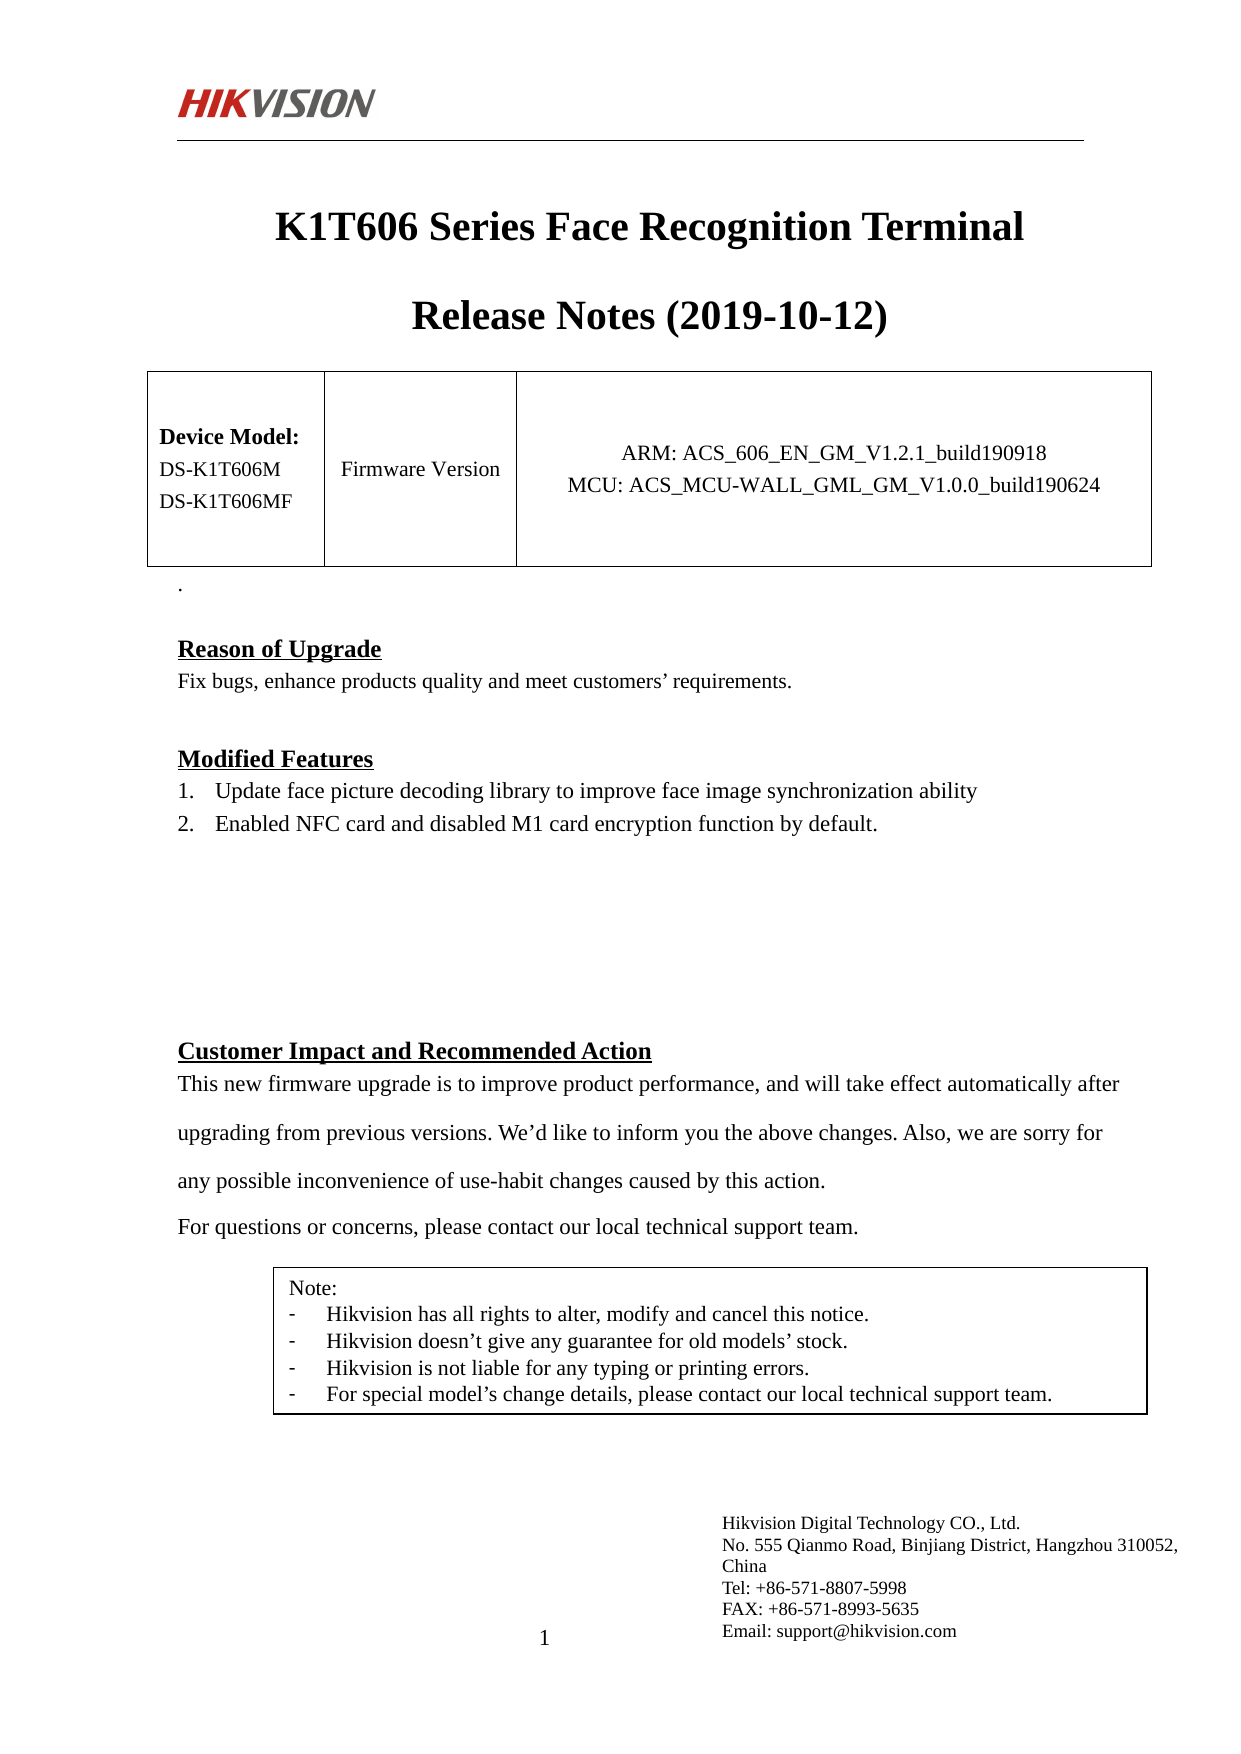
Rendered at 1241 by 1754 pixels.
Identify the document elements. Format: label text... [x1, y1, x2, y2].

text Customer Impact and Recommended Action [177, 1034, 1122, 1067]
list Update face picture decoding library to improve face image synchronization ability [177, 774, 1122, 807]
text K1T606 Series Face Recognition Terminal [177, 193, 1122, 258]
text Modified Features [177, 742, 1122, 774]
picture [177, 88, 379, 119]
table_header ARM: ACS_606_EN_GM_V1.2.1_build190918 MCU: ACS_MCU-WALL_GML_GM_V1.0.0_build190624 [517, 372, 1151, 566]
text For questions or concerns, please contact our local technical support team. [177, 1210, 1122, 1243]
text Reason of Upgrade [177, 632, 1122, 664]
table_header Device Model: DS-K1T606M DS-K1T606MF [148, 372, 324, 566]
text This new firmware upgrade is to improve product performance, and will take effect automatically after upgrading from previous versions. We’d like to inform you the above changes. Also, we are sorry for any possible inconvenience of use-habit changes caused by this action. [177, 1067, 1122, 1197]
list Enabled NFC card and disabled M1 card encryption function by default. [177, 807, 1122, 839]
text Release Notes (2019-10-12) [177, 282, 1122, 347]
table_header Firmware Version [325, 372, 516, 566]
text Fix bugs, enhance products quality and meet customers’ requirements. [177, 664, 1122, 697]
text . [177, 567, 1122, 599]
